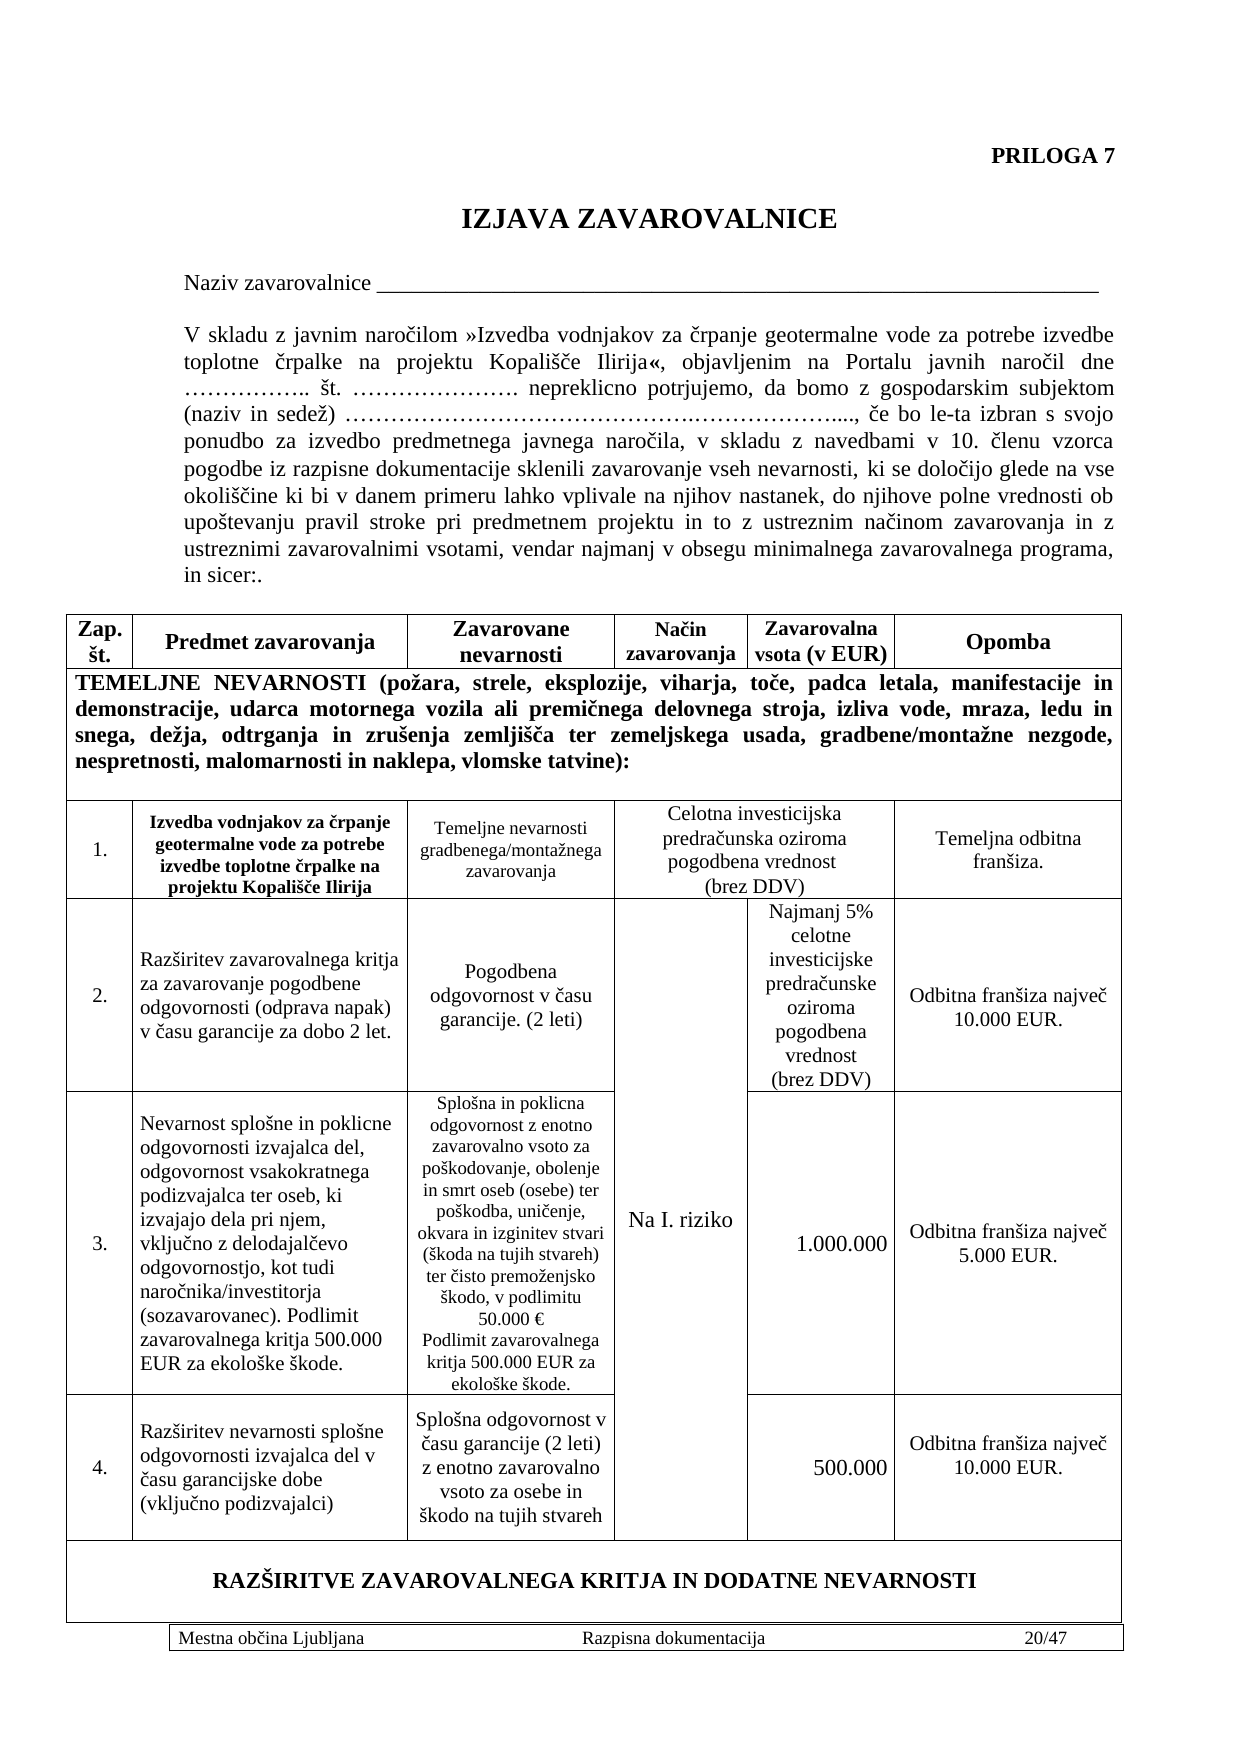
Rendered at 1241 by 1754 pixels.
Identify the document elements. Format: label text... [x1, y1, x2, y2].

table_cell TEMELJNE NEVARNOSTI (požara, strele, eksplozije, viharja, toče, padca letala, manifestacije in demonstracije, udarca motornega vozila ali premičnega delovnega stroja, izliva vode, mraza, ledu in snega, dežja, odtrganja in zrušenja zemljišča ter zemeljskega usada, gradbene/montažne nezgode, nespretnosti, malomarnosti in naklepa, vlomske tatvine): [67, 669, 1121, 800]
table_cell 2. [67, 899, 132, 1091]
table_cell Nevarnost splošne in poklicne odgovornosti izvajalca del, odgovornost vsakokratnega podizvajalca ter oseb, ki izvajajo dela pri njem, vključno z delodajalčevo odgovornostjo, kot tudi naročnika/investitorja (sozavarovanec). Podlimit zavarovalnega kritja 500.000 EUR za ekološke škode. [133, 1092, 407, 1394]
table_cell RAZŠIRITVE ZAVAROVALNEGA KRITJA IN DODATNE NEVARNOSTI [67, 1541, 1121, 1622]
table_header Zavarovalna vsota (v EUR) [748, 615, 894, 667]
table_cell Odbitna franšiza največ 10.000 EUR. [895, 1395, 1121, 1539]
table_cell 500.000 [748, 1395, 894, 1539]
table_cell Temeljne nevarnosti gradbenega/montažnega zavarovanja [408, 801, 614, 898]
table_cell 3. [67, 1092, 132, 1394]
table_header Predmet zavarovanja [133, 615, 407, 667]
table_header Zavarovane nevarnosti [408, 615, 614, 667]
table_cell Izvedba vodnjakov za črpanje geotermalne vode za potrebe izvedbe toplotne črpalke na projektu Kopališče Ilirija [133, 801, 407, 898]
text Naziv zavarovalnice _______________________________________________________________ [184, 269, 1115, 295]
text PRILOGA 7 [66, 142, 1115, 168]
table_cell Na I. riziko [615, 899, 747, 1539]
table_header Opomba [895, 615, 1121, 667]
table_cell Splošna in poklicna odgovornost z enotno zavarovalno vsoto za poškodovanje, obolenje in smrt oseb (osebe) ter poškodba, uničenje, okvara in izginitev stvari (škoda na tujih stvareh) ter čisto premoženjsko škodo, v podlimitu 50.000 € Podlimit zavarovalnega kritja 500.000 EUR za ekološke škode. [408, 1092, 614, 1394]
table_cell Najmanj 5% celotne investicijske predračunske oziroma pogodbena vrednost (brez DDV) [748, 899, 894, 1091]
table_cell Odbitna franšiza največ 5.000 EUR. [895, 1092, 1121, 1394]
table_cell Razširitev zavarovalnega kritja za zavarovanje pogodbene odgovornosti (odprava napak) v času garancije za dobo 2 let. [133, 899, 407, 1091]
table_cell Temeljna odbitna franšiza. [895, 801, 1121, 898]
table_cell Splošna odgovornost v času garancije (2 leti) z enotno zavarovalno vsoto za osebe in škodo na tujih stvareh [408, 1395, 614, 1539]
table_cell Odbitna franšiza največ 10.000 EUR. [895, 899, 1121, 1091]
table_header Način zavarovanja [615, 615, 747, 667]
text IZJAVA ZAVAROVALNICE [184, 202, 1115, 235]
table_cell Celotna investicijska predračunska oziroma pogodbena vrednost (brez DDV) [615, 801, 894, 898]
table_cell 1.000.000 [748, 1092, 894, 1394]
table_cell Razširitev nevarnosti splošne odgovornosti izvajalca del v času garancijske dobe (vključno podizvajalci) [133, 1395, 407, 1539]
text V skladu z javnim naročilom »Izvedba vodnjakov za črpanje geotermalne vode za potrebe izvedbe toplotne črpalke na projektu Kopališče Ilirija«, objavljenim na Portalu javnih naročil dne …………….. št. …………………. nepreklicno potrjujemo, da bomo z gospodarskim subjektom (naziv in sedež) ……………………………………….………………...., če bo le-ta izbran s svojo ponudbo za izvedbo predmetnega javnega naročila, v skladu z navedbami v 10. členu vzorca pogodbe iz razpisne dokumentacije sklenili zavarovanje vseh nevarnosti, ki se določijo glede na vse okoliščine ki bi v danem primeru lahko vplivale na njihov nastanek, do njihove polne vrednosti ob upoštevanju pravil stroke pri predmetnem projektu in to z ustreznim načinom zavarovanja in z ustreznimi zavarovalnimi vsotami, vendar najmanj v obsegu minimalnega zavarovalnega programa, in sicer:. [184, 321, 1115, 587]
table_cell Pogodbena odgovornost v času garancije. (2 leti) [408, 899, 614, 1091]
table_cell 4. [67, 1395, 132, 1539]
table_header Zap. št. [67, 615, 132, 667]
table_cell 1. [67, 801, 132, 898]
